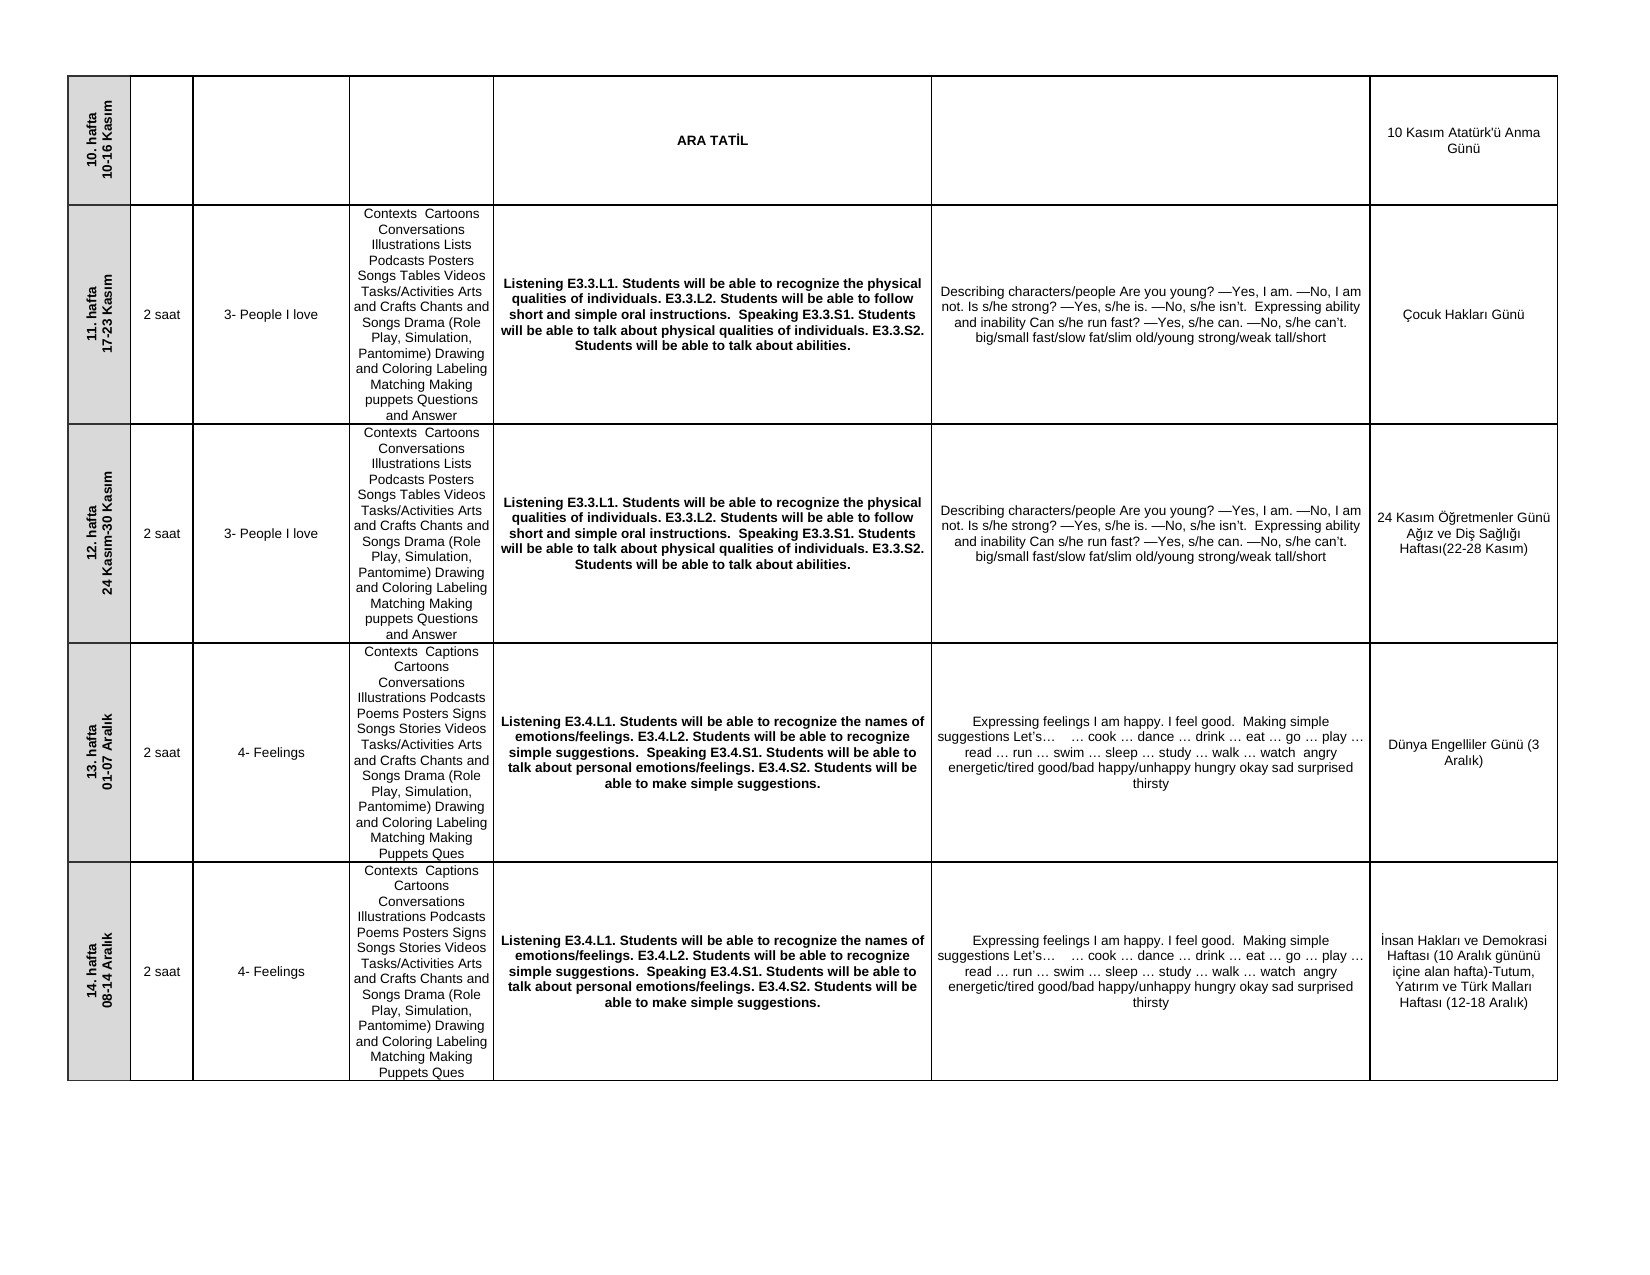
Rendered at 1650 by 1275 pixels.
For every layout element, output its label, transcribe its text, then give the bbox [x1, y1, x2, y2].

table_cell 13. hafta 01-07 Aralık [69, 644, 130, 861]
table_cell 3- People I love [194, 425, 349, 642]
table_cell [350, 206, 493, 423]
table_cell [350, 77, 493, 204]
table_cell [932, 77, 1369, 204]
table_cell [350, 863, 493, 1080]
table_cell 2 saat [131, 863, 192, 1080]
table_cell Dünya Engelliler Günü (3 Aralık) [1371, 644, 1557, 861]
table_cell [494, 863, 931, 1080]
table_cell [194, 77, 349, 204]
table_cell 4- Feelings [194, 644, 349, 861]
table_cell İnsan Hakları ve Demokrasi Haftası (10 Aralık gününü içine alan hafta)-Tutum, Yatırım ve Türk Malları Haftası (12-18 Aralık) [1371, 863, 1557, 1080]
table_cell 12. hafta 24 Kasım-30 Kasım [69, 425, 130, 642]
table_cell 2 saat [131, 644, 192, 861]
table_cell 10. hafta 10-16 Kasım [69, 77, 130, 204]
table_cell 2 saat [131, 425, 192, 642]
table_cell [932, 206, 1369, 423]
table_cell 24 Kasım Öğretmenler Günü Ağız ve Diş Sağlığı Haftası(22-28 Kasım) [1371, 425, 1557, 642]
table_cell 11. hafta 17-23 Kasım [69, 206, 130, 423]
table_cell 10 Kasım Atatürk'ü Anma Günü [1371, 77, 1557, 204]
table_cell Çocuk Hakları Günü [1371, 206, 1557, 423]
table_cell 4- Feelings [194, 863, 349, 1080]
table_cell 14. hafta 08-14 Aralık [69, 863, 130, 1080]
table_cell 3- People I love [194, 206, 349, 423]
table_cell ARA TATİL [494, 77, 931, 204]
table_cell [932, 863, 1369, 1080]
table_cell 2 saat [131, 206, 192, 423]
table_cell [494, 206, 931, 423]
table_cell [131, 77, 192, 204]
